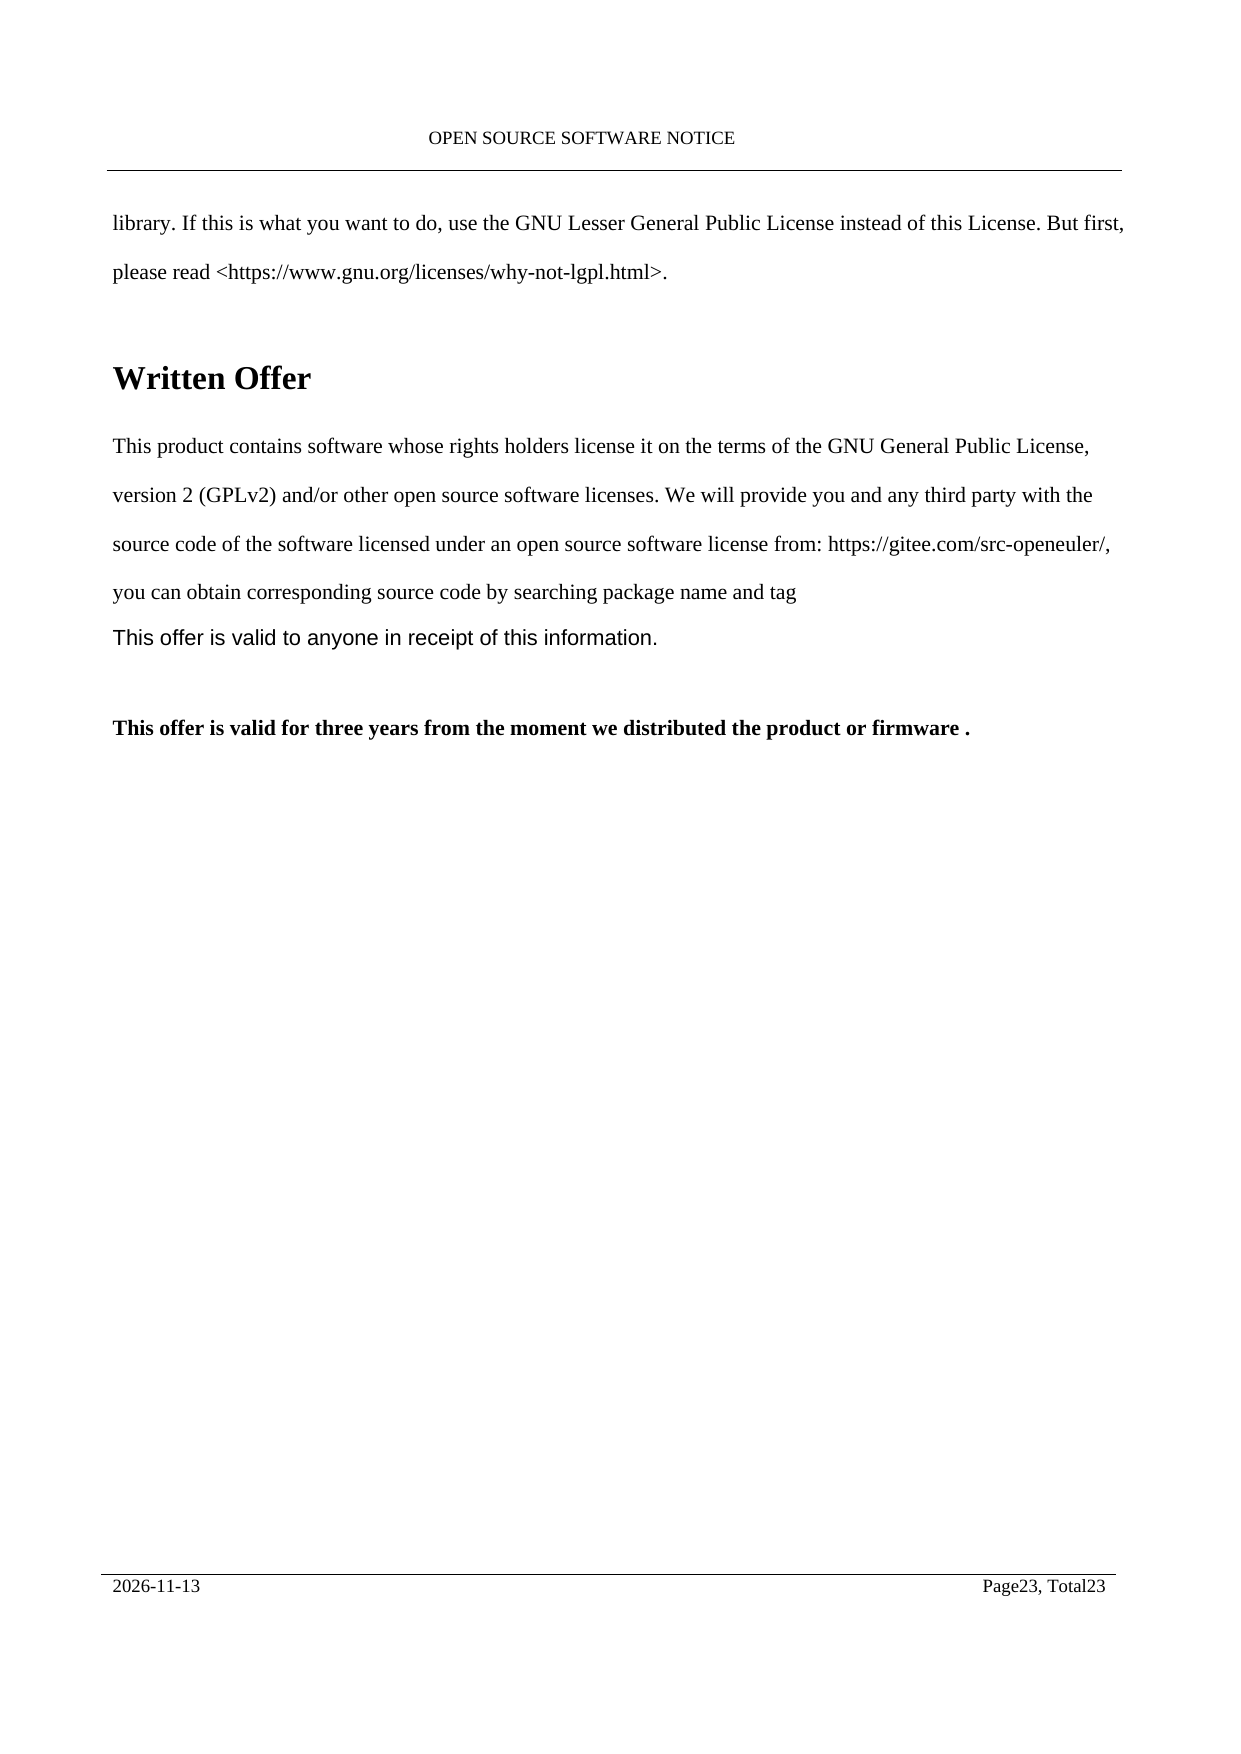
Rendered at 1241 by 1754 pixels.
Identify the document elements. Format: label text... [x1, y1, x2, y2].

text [112, 206, 1128, 288]
text This offer is valid to anyone in receipt of this information. [112, 621, 1128, 653]
text Written Offer [112, 345, 1128, 410]
text This product contains software whose rights holders license it on the terms of the GNU General Public License, version 2 (GPLv2) and/or other open source software licenses. We will provide you and any third party with the source code of the software licensed under an open source software license from: https://gitee.com/src-openeuler/, you can obtain corresponding source code by searching package name and tag [112, 429, 1128, 608]
text This offer is valid for three years from the moment we distributed the product or firmware . [112, 711, 1128, 743]
